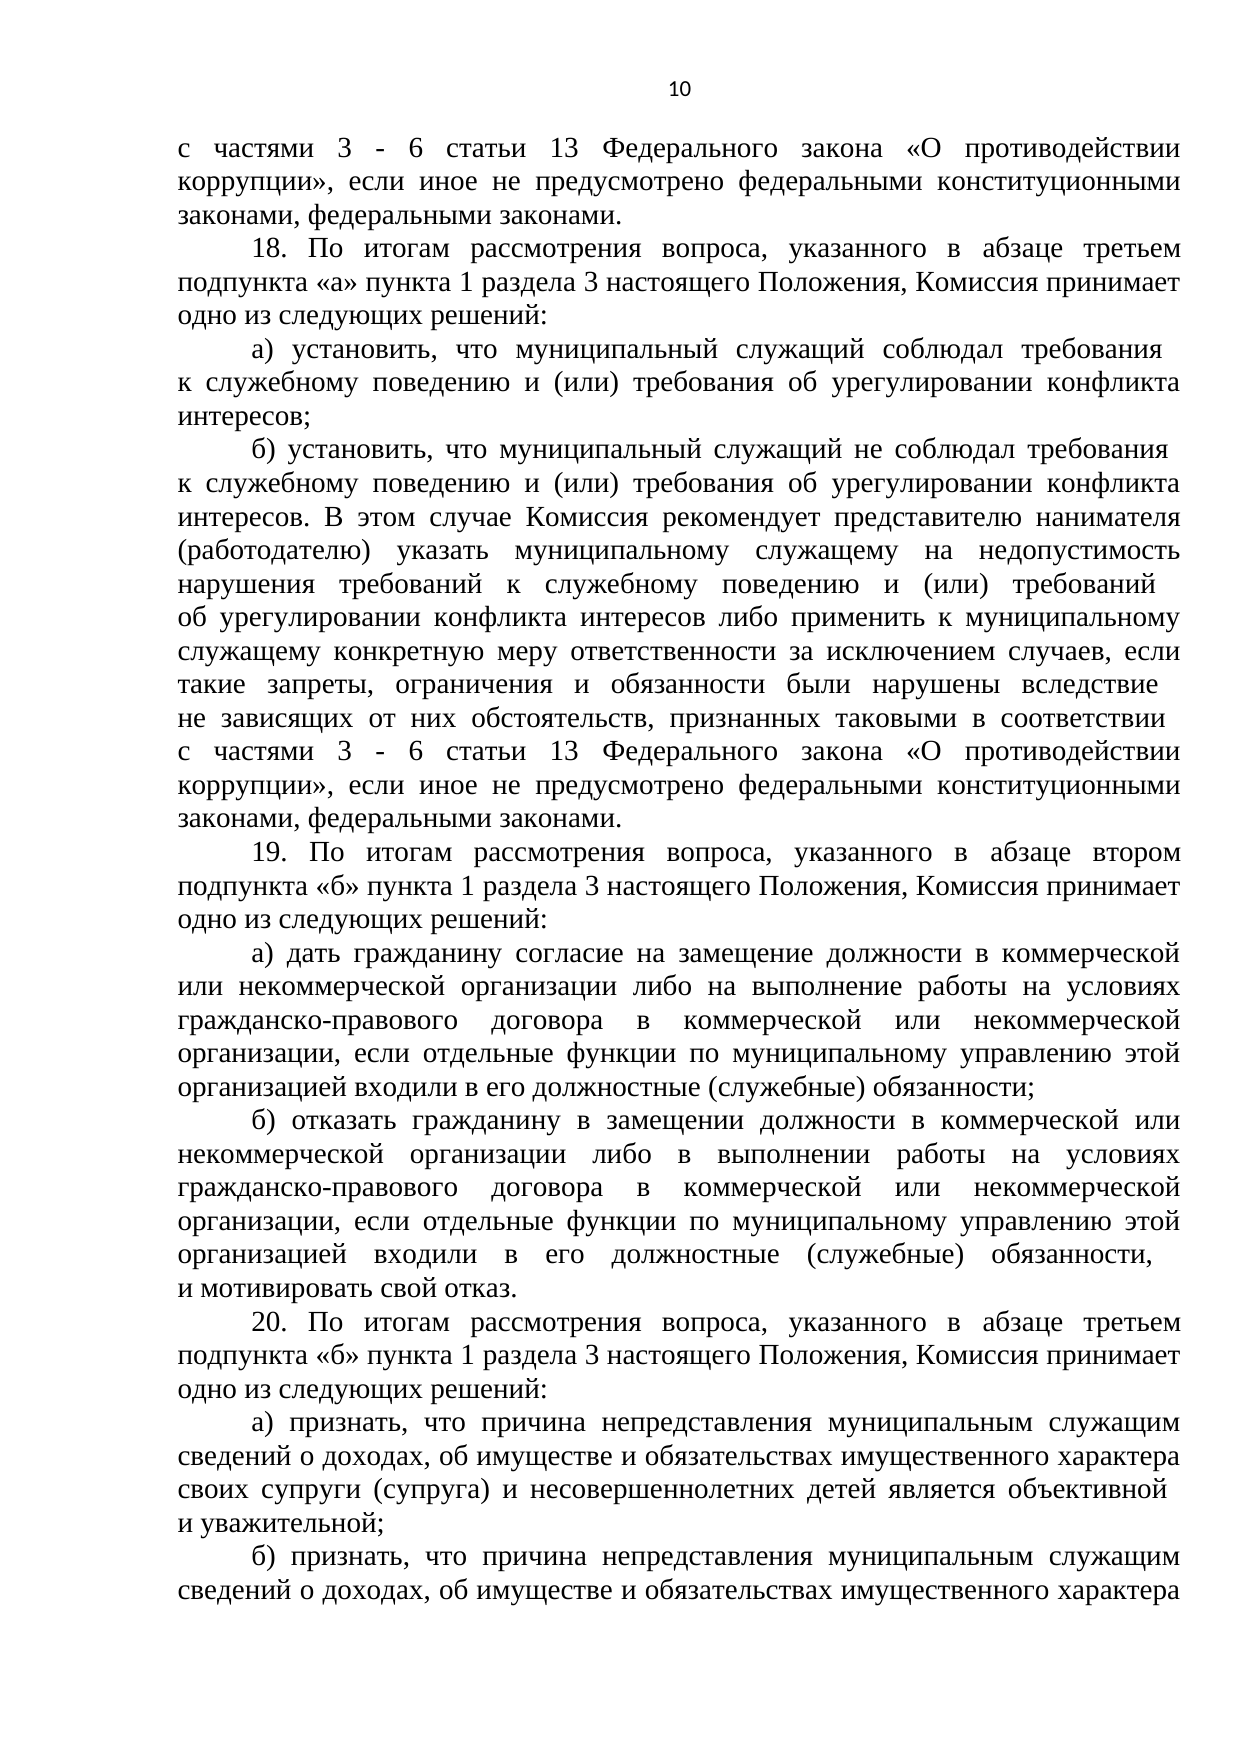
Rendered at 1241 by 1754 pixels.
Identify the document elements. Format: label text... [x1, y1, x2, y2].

text а) признать, что причина непредставления муниципальным служащим сведений о доходах, об имуществе и обязательствах имущественного характера своих супруги (супруга) и несовершеннолетних детей является объективной и уважительной; [177, 1404, 1181, 1538]
text 19. По итогам рассмотрения вопроса, указанного в абзаце втором подпункта «б» пункта 1 раздела 3 настоящего Положения, Комиссия принимает одно из следующих решений: [177, 834, 1181, 935]
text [177, 130, 1181, 230]
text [177, 1538, 1181, 1606]
text б) отказать гражданину в замещении должности в коммерческой или некоммерческой организации либо в выполнении работы на условиях гражданско-правового договора в коммерческой или некоммерческой организации, если отдельные функции по муниципальному управлению этой организацией входили в его должностные (служебные) обязанности, и мотивировать свой отказ. [177, 1102, 1181, 1304]
text а) дать гражданину согласие на замещение должности в коммерческой или некоммерческой организации либо на выполнение работы на условиях гражданско-правового договора в коммерческой или некоммерческой организации, если отдельные функции по муниципальному управлению этой организацией входили в его должностные (служебные) обязанности; [177, 935, 1181, 1102]
text а) установить, что муниципальный служащий соблюдал требования к служебному поведению и (или) требования об урегулировании конфликта интересов; [177, 331, 1181, 432]
text 18. По итогам рассмотрения вопроса, указанного в абзаце третьем подпункта «а» пункта 1 раздела 3 настоящего Положения, Комиссия принимает одно из следующих решений: [177, 230, 1181, 331]
text б) установить, что муниципальный служащий не соблюдал требования к служебному поведению и (или) требования об урегулировании конфликта интересов. В этом случае Комиссия рекомендует представителю нанимателя (работодателю) указать муниципальному служащему на недопустимость нарушения требований к служебному поведению и (или) требований об урегулировании конфликта интересов либо применить к муниципальному служащему конкретную меру ответственности за исключением случаев, если такие запреты, ограничения и обязанности были нарушены вследствие не зависящих от них обстоятельств, признанных таковыми в соответствии с частями 3 - 6 статьи 13 Федерального закона «О противодействии коррупции», если иное не предусмотрено федеральными конституционными законами, федеральными законами. [177, 432, 1181, 834]
text 20. По итогам рассмотрения вопроса, указанного в абзаце третьем подпункта «б» пункта 1 раздела 3 настоящего Положения, Комиссия принимает одно из следующих решений: [177, 1304, 1181, 1404]
